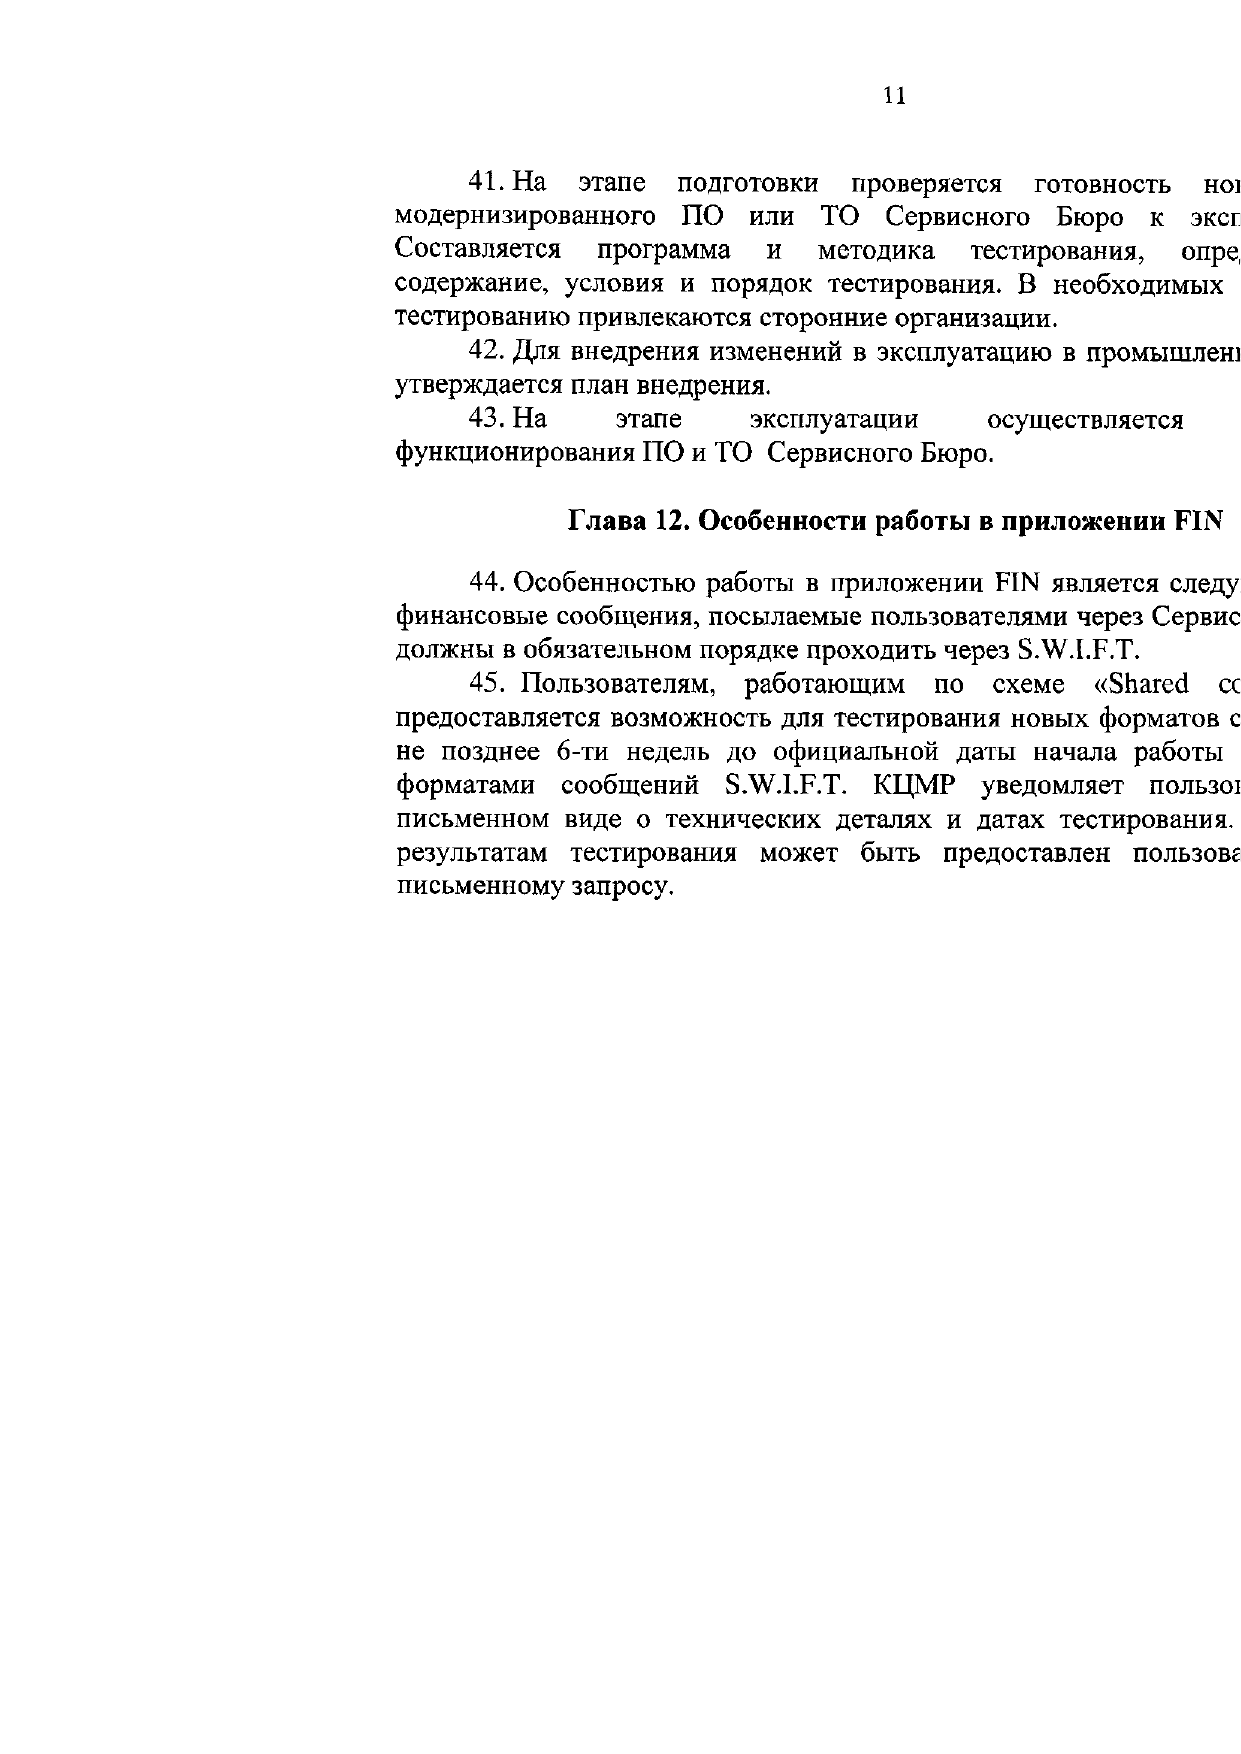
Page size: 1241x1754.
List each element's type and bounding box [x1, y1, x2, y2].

picture [325, 57, 1241, 1050]
